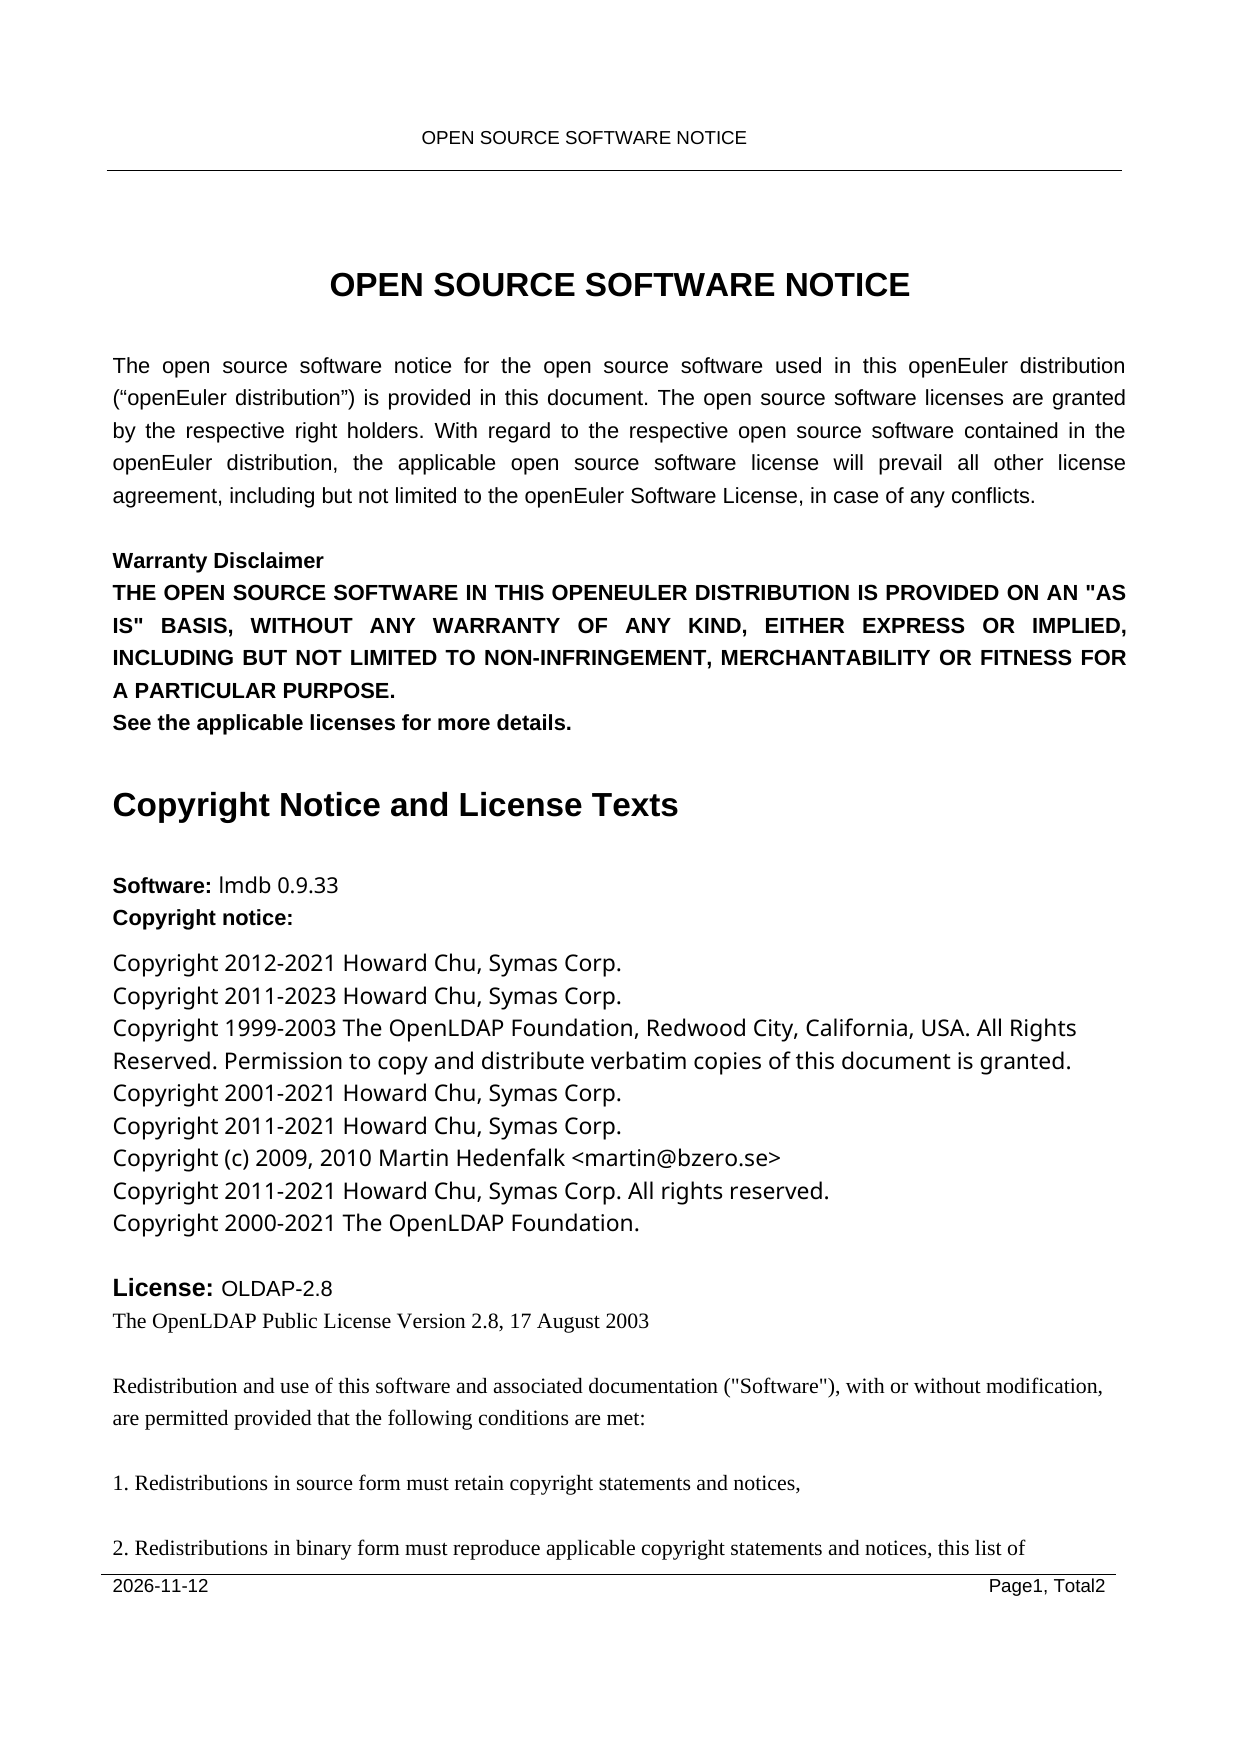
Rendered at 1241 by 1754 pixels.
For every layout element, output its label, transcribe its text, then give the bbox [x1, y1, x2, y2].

text OPEN SOURCE SOFTWARE NOTICE [112, 251, 1128, 316]
text Warranty Disclaimer [112, 544, 1128, 576]
text The open source software notice for the open source software used in this openEuler distribution (“openEuler distribution”) is provided in this document. The open source software licenses are granted by the respective right holders. With regard to the respective open source software contained in the openEuler distribution, the applicable open source software license will prevail all other license agreement, including but not limited to the openEuler Software License, in case of any conflicts. [112, 349, 1128, 511]
text THE OPEN SOURCE SOFTWARE IN THIS OPENEULER DISTRIBUTION IS PROVIDED ON AN "AS IS" BASIS, WITHOUT ANY WARRANTY OF ANY KIND, EITHER EXPRESS OR IMPLIED, INCLUDING BUT NOT LIMITED TO NON-INFRINGEMENT, MERCHANTABILITY OR FITNESS FOR A PARTICULAR PURPOSE. See the applicable licenses for more details. [112, 576, 1128, 739]
title Software: lmdb 0.9.33 [112, 869, 1128, 901]
text License: OLDAP-2.8 [112, 1272, 1128, 1304]
text Copyright Notice and License Texts [112, 771, 1128, 836]
text Copyright 2012-2021 Howard Chu, Symas Corp. Copyright 2011-2023 Howard Chu, Symas Corp. Copyright 1999-2003 The OpenLDAP Foundation, Redwood City, California, USA. All Rights Reserved. Permission to copy and distribute verbatim copies of this document is granted. Copyright 2001-2021 Howard Chu, Symas Corp. Copyright 2011-2021 Howard Chu, Symas Corp. Copyright (c) 2009, 2010 Martin Hedenfalk <martin@bzero.se> Copyright 2011-2021 Howard Chu, Symas Corp. All rights reserved. Copyright 2000-2021 The OpenLDAP Foundation. [112, 947, 1128, 1272]
text Copyright notice: [112, 901, 1128, 934]
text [112, 1304, 1128, 1564]
